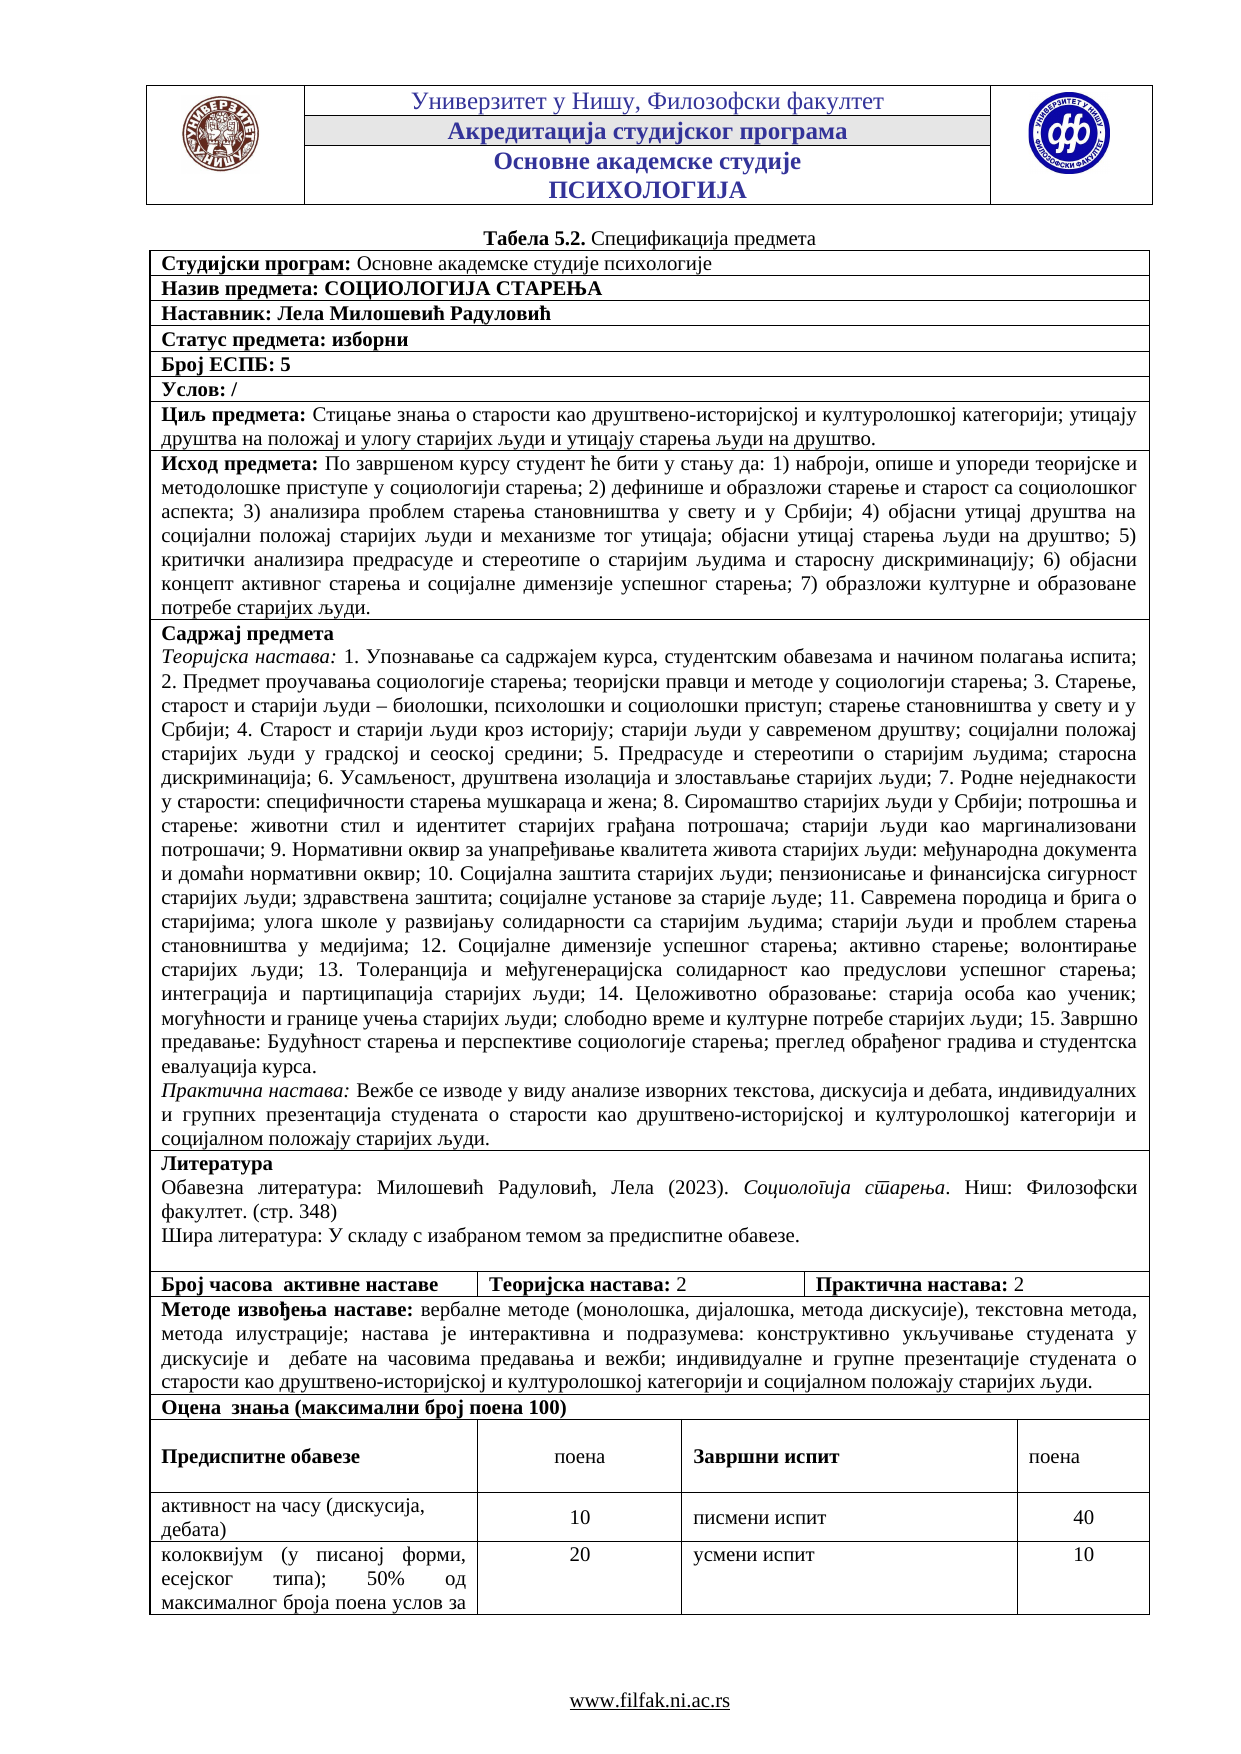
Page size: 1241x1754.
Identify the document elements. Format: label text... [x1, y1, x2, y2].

table_cell колоквијум (у писаној форми, есејског типа); 50% од максималног броја поена услов за приступање испиту [151, 1542, 477, 1614]
table_cell Назив предмета: СОЦИОЛОГИЈА СТАРЕЊА [151, 276, 1149, 300]
table_cell Методе извођења наставе: вербалне методе (монолошка, дијалошка, метода дискусије), текстовна метода, метода илустрације; настава је интерактивна и подразумева: конструктивно укључивање студената у дискусије и дебате на часовима предавања и вежби; индивидуалне и групне презентације студената о старости као друштвено-историјској и културолошкој категорији и социјалном положају старијих људи. [151, 1297, 1149, 1393]
table_cell усмени испит [682, 1542, 1017, 1614]
table_cell Број часова активне наставе [151, 1272, 477, 1296]
table_cell Исход предмета: Пo зaвршeнoм курсу студeнт ћe бити у стaњу дa: 1) наброји, опише и упореди теоријске и методолошке приступе у социологији старења; 2) дефинише и образложи старење и старост са социолошког аспекта; 3) анализира проблем старења становништва у свету и у Србији; 4) објасни утицај друштва на социјални положај старијих људи и механизме тог утицаја; објасни утицај старења људи на друштво; 5) критички анализира предрасуде и стереотипе о старијим људима и старосну дискриминацију; 6) објасни концепт активног старења и социјалне димензије успешног старења; 7) образложи културне и образоване потребе старијих људи. [151, 451, 1149, 619]
table_cell Наставник: Лела Милошевић Радуловић [151, 301, 1149, 325]
table_cell писмени испит [682, 1493, 1017, 1541]
table_cell Предиспитне обавезе [151, 1420, 477, 1492]
text Табела 5.2. Спецификација предмета [148, 226, 1152, 250]
table_cell поена [478, 1420, 681, 1492]
picture [1028, 92, 1110, 174]
table_cell Статус предмета: изборни [151, 326, 1149, 351]
table_cell Практична настава: 2 [805, 1272, 1149, 1296]
table_cell Оцена знања (максимални број поена 100) [151, 1395, 1149, 1419]
table_cell Завршни испит [682, 1420, 1017, 1492]
table_cell активност на часу (дискусија, дебата) [151, 1493, 477, 1541]
table_cell 20 [478, 1542, 681, 1614]
table_cell Теоријска настава: 2 [478, 1272, 804, 1296]
table_cell Услов: / [151, 377, 1149, 401]
table_cell Циљ предмета: Стицање знања о старости као друштвено-историјској и културолошкој категорији; утицају друштва на положај и улогу старијих људи и утицају старења људи на друштво. [151, 402, 1149, 450]
table_cell Литература Обавезна литература: Милошевић Радуловић, Лела (2023). Социологија старења. Ниш: Филозофски факултет. (стр. 348) Шира литература: У складу с изабраном темом за предиспитне обавезе. [151, 1151, 1149, 1271]
table_cell 10 [478, 1493, 681, 1541]
table_cell 40 [1018, 1493, 1149, 1541]
picture [180, 95, 261, 174]
table_cell 10 [1018, 1542, 1149, 1614]
table_cell Број ЕСПБ: 5 [151, 352, 1149, 376]
table_header Студијски програм: Основне академске студије психологије [151, 251, 1149, 275]
table_cell Садржај предмета Теоријска настава: 1. Упознавање са садржајем курса, студентским обавезама и начином полагања испита; 2. Предмет проучавања социологије старења; теоријски правци и методе у социологији старења; 3. Старење, старост и старији људи – биолошки, психолошки и социолошки приступ; старење становништва у свету и у Србији; 4. Старост и старији људи кроз историју; старији људи у савременом друштву; социјални положај старијих људи у градској и сеоској средини; 5. Предрасуде и стереотипи о старијим људима; старосна дискриминација; 6. Усамљеност, друштвена изолација и злостављање старијих људи; 7. Родне неједнакости у старости: специфичности старења мушкараца и жена; 8. Сиромаштво старијих људи у Србији; потрошња и старење: животни стил и идентитет старијих грађана потрошача; старији људи као маргинализовани потрошачи; 9. Нормативни оквир за унапређивање квалитета живота старијих људи: међународна документа и домаћи нормативни оквир; 10. Социјална заштита старијих људи; пензионисање и финансијска сигурност старијих људи; здравствена заштита; социјалне установе за старије људе; 11. Савремена породица и брига о старијима; улога школе у развијању солидарности са старијим људима; старији људи и проблем старења становништва у медијима; 12. Социјалне димензије успешног старења; активно старење; волонтирање старијих људи; 13. Толеранција и међугенерацијска солидарност као предуслови успешног старења; интеграција и партиципација старијих људи; 14. Целоживотно образовање: старија особа као ученик; могућности и границе учења старијих људи; слободно време и културне потребе старијих људи; 15. Завршно предавање: Будућност старења и перспективе социологије старења; преглед обрађеног градива и студентска евалуација курса. Практична настава: Вежбе се изводе у виду анализе изворних текстова, дискусија и дебата, индивидуалних и групних презентација студената о старости као друштвено-историјској и културолошкој категорији и социјалном положају старијих људи. [151, 620, 1149, 1150]
table_cell поена [1018, 1420, 1149, 1492]
